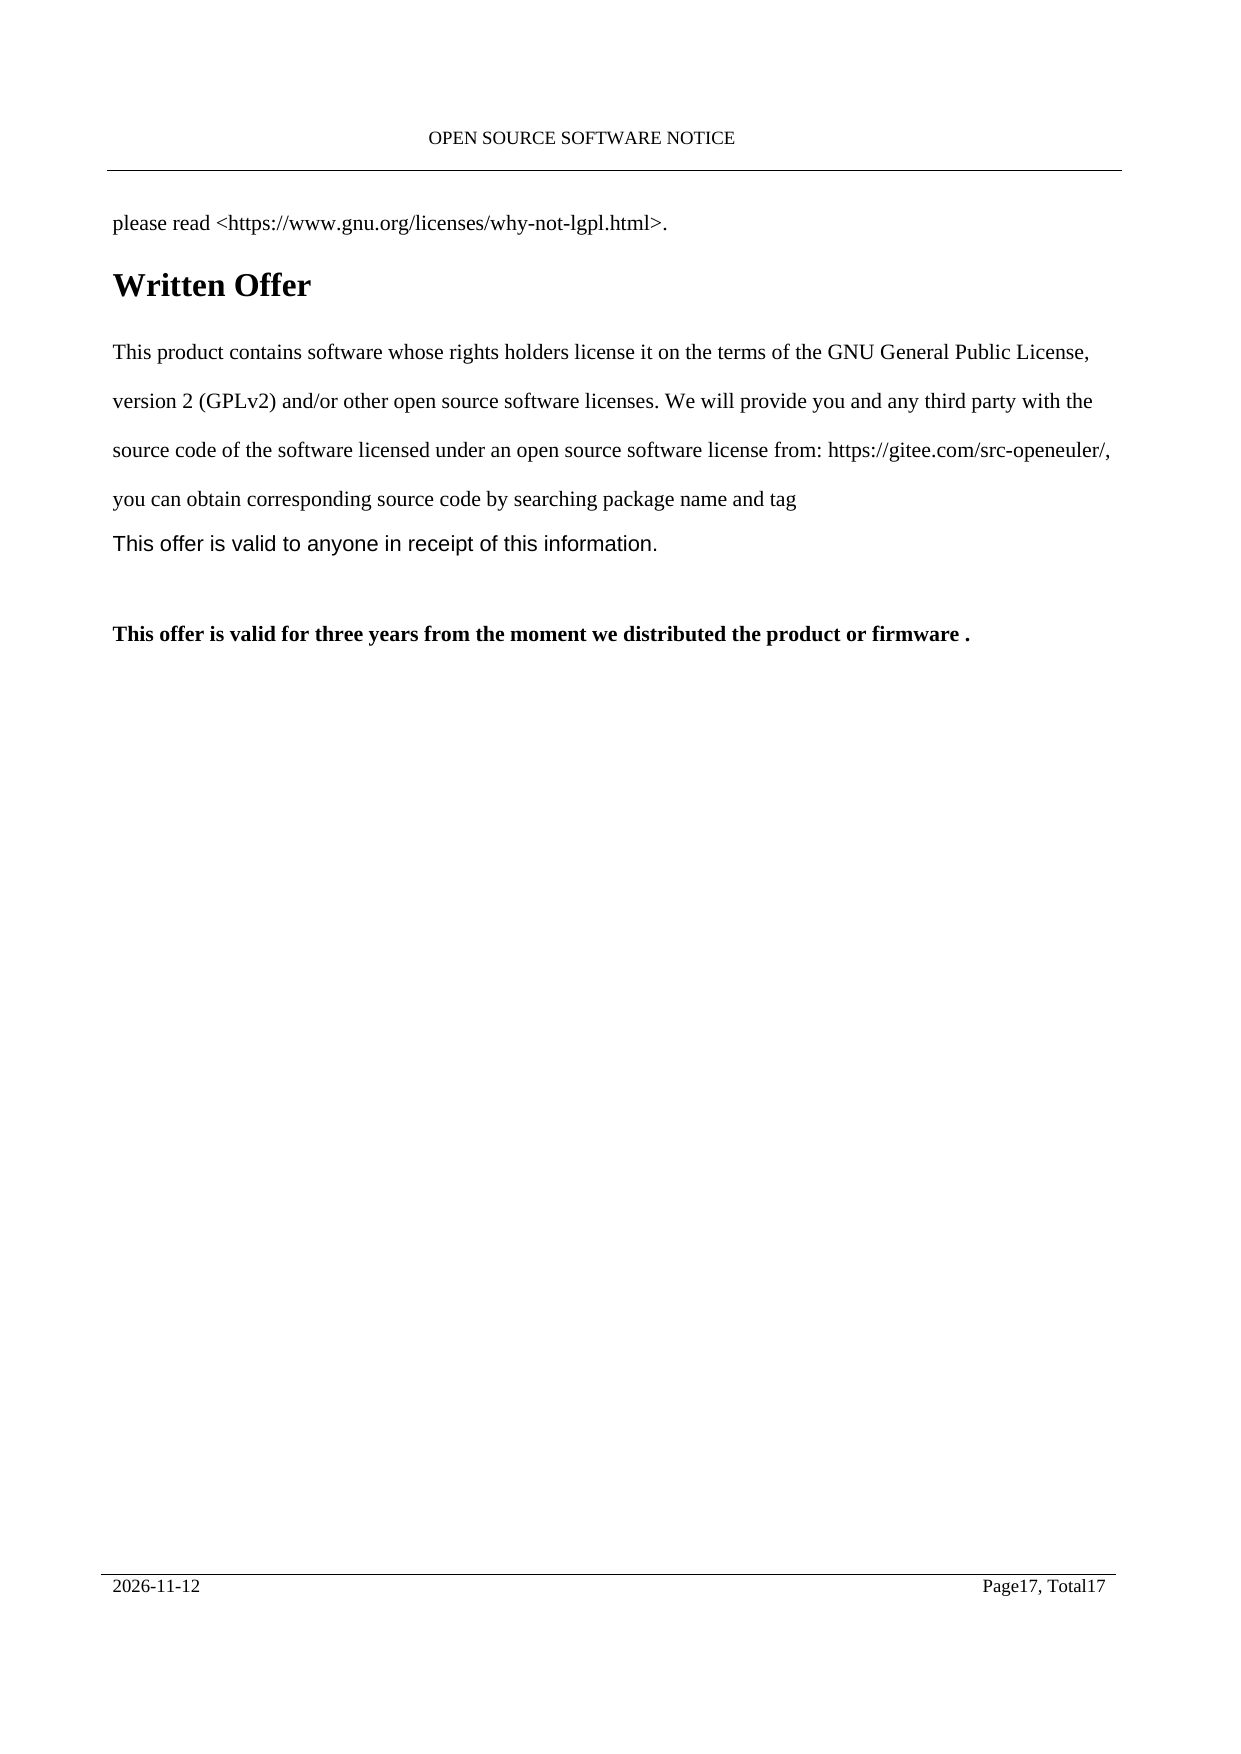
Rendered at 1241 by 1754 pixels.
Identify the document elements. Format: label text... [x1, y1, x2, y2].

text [112, 206, 1128, 239]
text This product contains software whose rights holders license it on the terms of the GNU General Public License, version 2 (GPLv2) and/or other open source software licenses. We will provide you and any third party with the source code of the software licensed under an open source software license from: https://gitee.com/src-openeuler/, you can obtain corresponding source code by searching package name and tag [112, 336, 1128, 514]
text This offer is valid for three years from the moment we distributed the product or firmware . [112, 617, 1128, 650]
text This offer is valid to anyone in receipt of this information. [112, 527, 1128, 559]
text Written Offer [112, 251, 1128, 316]
